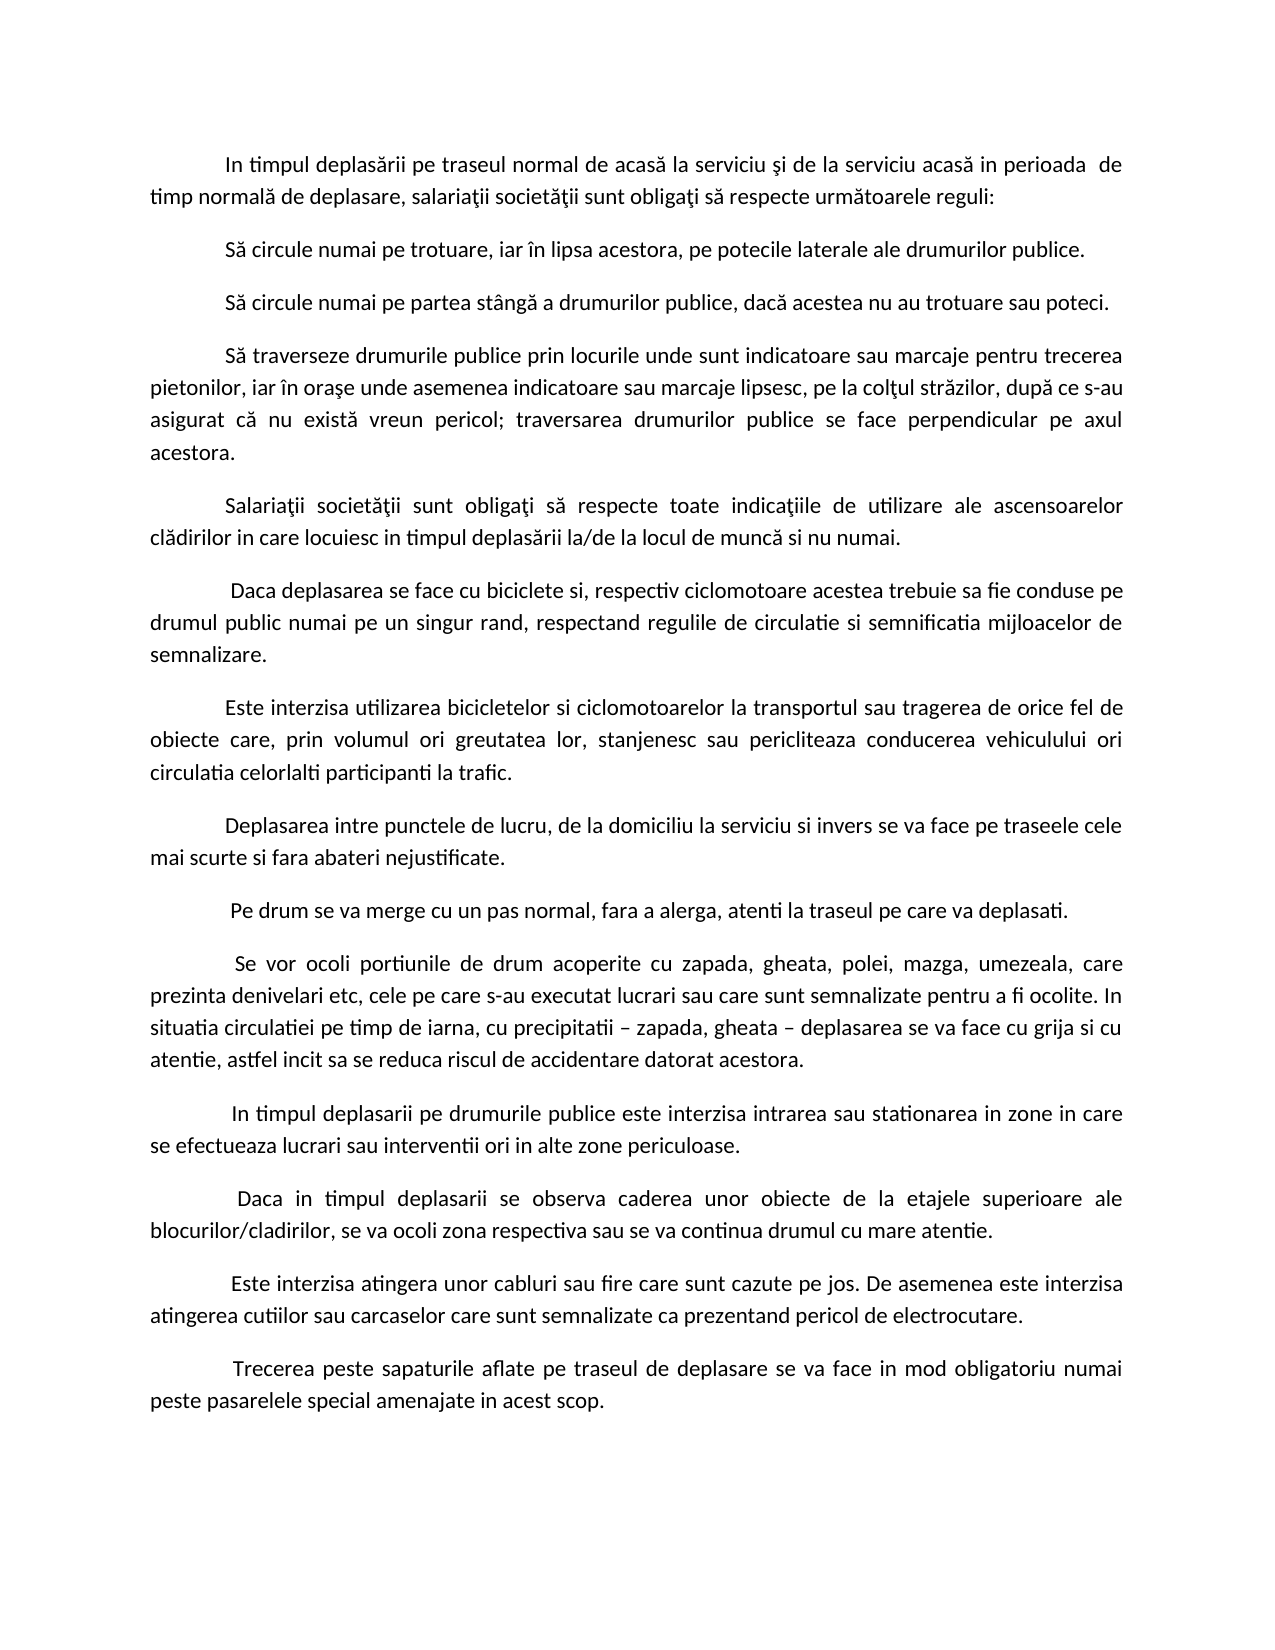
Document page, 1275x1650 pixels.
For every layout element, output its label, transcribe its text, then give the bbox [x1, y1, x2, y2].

text Pe drum se va merge cu un pas normal, fara a alerga, atenti la traseul pe care va deplasati. [150, 896, 1125, 924]
text Se vor ocoli portiunile de drum acoperite cu zapada, gheata, polei, mazga, umezeala, care prezinta denivelari etc, cele pe care s-au executat lucrari sau care sunt semnalizate pentru a fi ocolite. In situatia circulatiei pe timp de iarna, cu precipitatii – zapada, gheata – deplasarea se va face cu grija si cu atentie, astfel incit sa se reduca riscul de accidentare datorat acestora. [150, 949, 1125, 1074]
text Daca deplasarea se face cu biciclete si, respectiv ciclomotoare acestea trebuie sa fie conduse pe drumul public numai pe un singur rand, respectand regulile de circulatie si semnificatia mijloacelor de semnalizare. [150, 576, 1125, 668]
text Să traverseze drumurile publice prin locurile unde sunt indicatoare sau marcaje pentru trecerea pietonilor, iar în oraşe unde asemenea indicatoare sau marcaje lipsesc, pe la colţul străzilor, după ce s-au asigurat că nu există vreun pericol; traversarea drumurilor publice se face perpendicular pe axul acestora. [150, 341, 1125, 466]
text Este interzisa utilizarea bicicletelor si ciclomotoarelor la transportul sau tragerea de orice fel de obiecte care, prin volumul ori greutatea lor, stanjenesc sau pericliteaza conducerea vehiculului ori circulatia celorlalti participanti la trafic. [150, 693, 1125, 786]
text Trecerea peste sapaturile aflate pe traseul de deplasare se va face in mod obligatoriu numai peste pasarelele special amenajate in acest scop. [150, 1354, 1125, 1414]
text Este interzisa atingera unor cabluri sau fire care sunt cazute pe jos. De asemenea este interzisa atingerea cutiilor sau carcaselor care sunt semnalizate ca prezentand pericol de electrocutare. [150, 1269, 1125, 1329]
text Deplasarea intre punctele de lucru, de la domiciliu la serviciu si invers se va face pe traseele cele mai scurte si fara abateri nejustificate. [150, 811, 1125, 871]
text Salariaţii societăţii sunt obligaţi să respecte toate indicaţiile de utilizare ale ascensoarelor clădirilor in care locuiesc in timpul deplasării la/de la locul de muncă si nu numai. [150, 491, 1125, 551]
text Să circule numai pe partea stângă a drumurilor publice, dacă acestea nu au trotuare sau poteci. [187, 288, 1125, 316]
text In timpul deplasării pe traseul normal de acasă la serviciu şi de la serviciu acasă in perioada de timp normală de deplasare, salariaţii societăţii sunt obligaţi să respecte următoarele reguli: [150, 150, 1125, 210]
text In timpul deplasarii pe drumurile publice este interzisa intrarea sau stationarea in zone in care se efectueaza lucrari sau interventii ori in alte zone periculoase. [150, 1099, 1125, 1159]
text Să circule numai pe trotuare, iar în lipsa acestora, pe potecile laterale ale drumurilor publice. [150, 235, 1125, 263]
text Daca in timpul deplasarii se observa caderea unor obiecte de la etajele superioare ale blocurilor/cladirilor, se va ocoli zona respectiva sau se va continua drumul cu mare atentie. [150, 1184, 1125, 1244]
